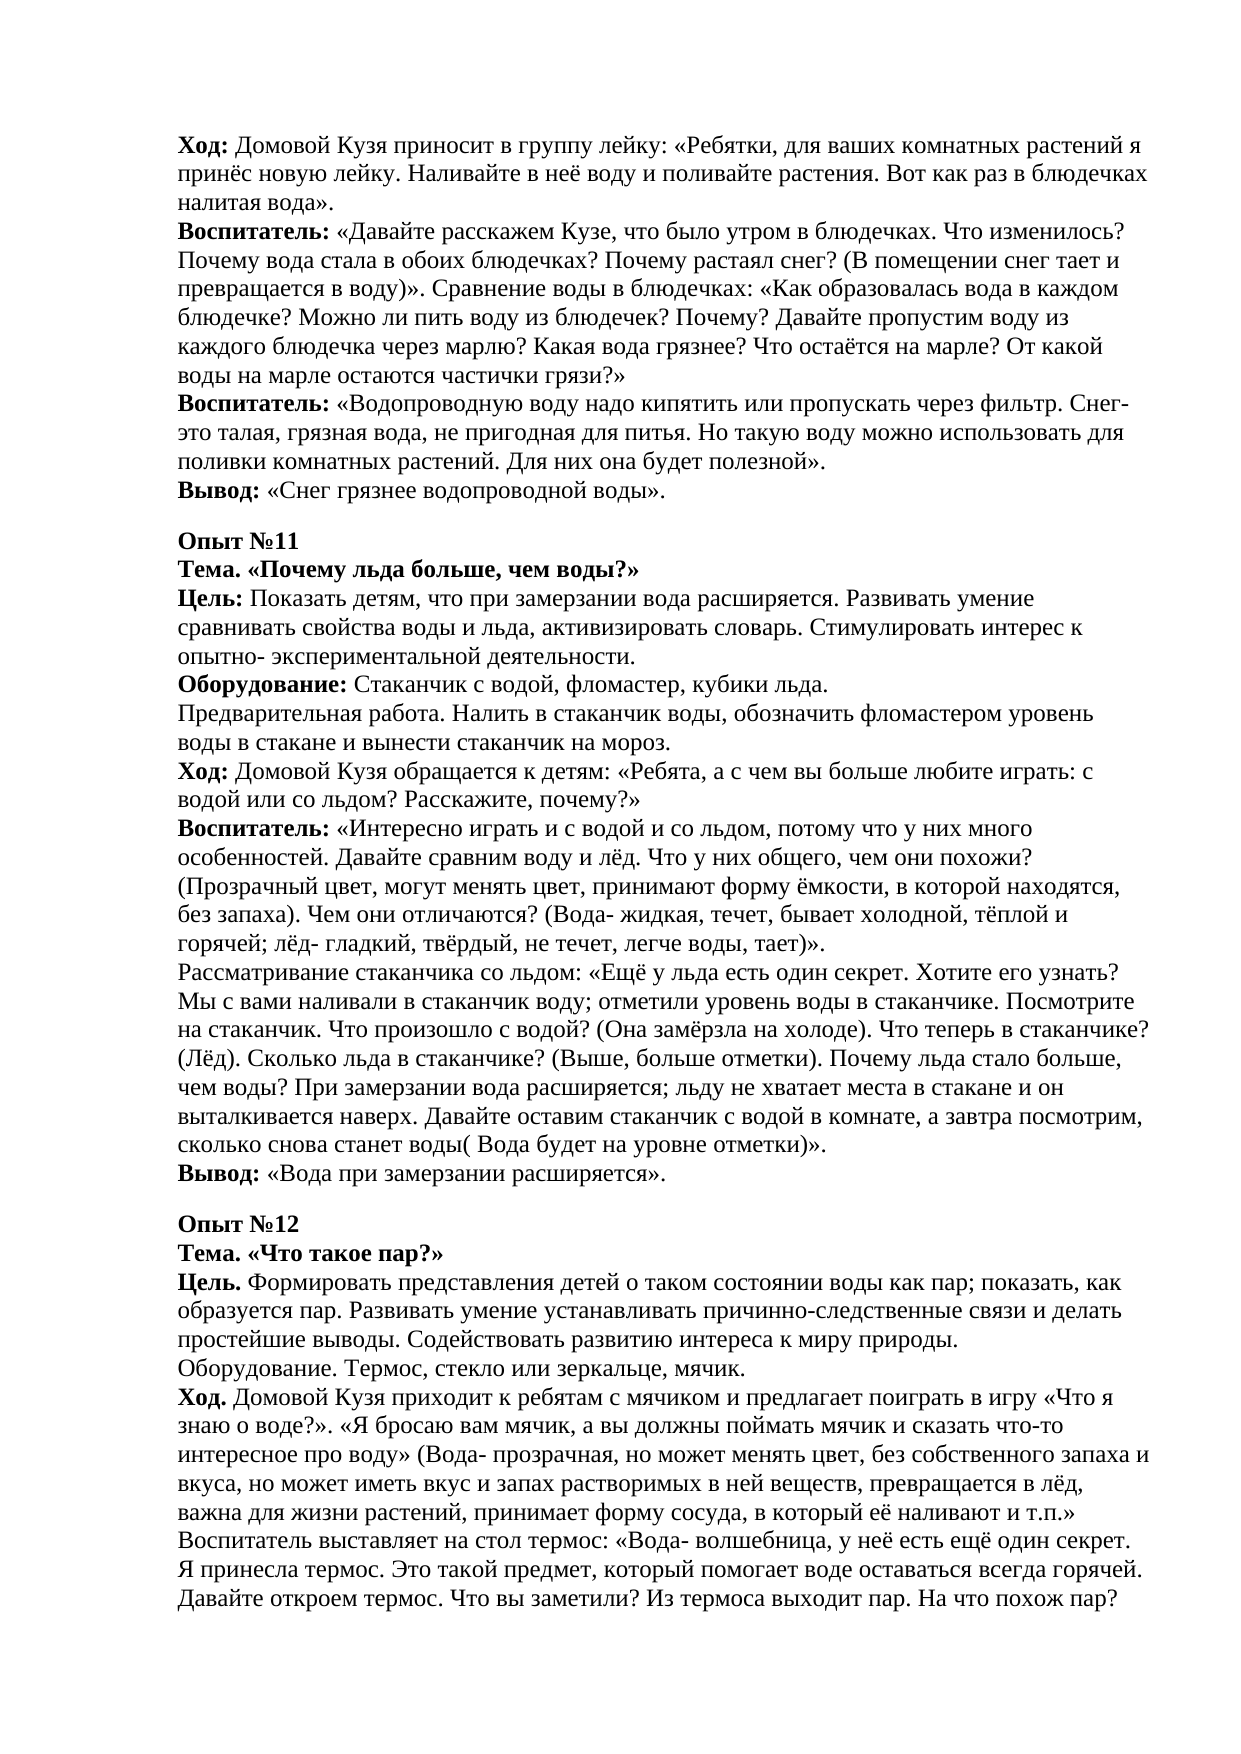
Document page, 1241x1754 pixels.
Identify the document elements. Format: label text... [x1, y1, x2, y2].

text Воспитатель: «Давайте расскажем Кузе, что было утром в блюдечках. Что изменилось? Почему вода стала в обоих блюдечках? Почему растаял снег? (В помещении снег тает и превращается в воду)». Сравнение воды в блюдечках: «Как образовалась вода в каждом блюдечке? Можно ли пить воду из блюдечек? Почему? Давайте пропустим воду из каждого блюдечка через марлю? Какая вода грязнее? Что остаётся на марле? От какой воды на марле остаются частички грязи?» [177, 216, 1152, 388]
text Ход. Домовой Кузя приходит к ребятам с мячиком и предлагает поиграть в игру «Что я знаю о воде?». «Я бросаю вам мячик, а вы должны поймать мячик и сказать что-то интересное про воду» (Вода- прозрачная, но может менять цвет, без собственного запаха и вкуса, но может иметь вкус и запах растворимых в ней веществ, превращается в лёд, важна для жизни растений, принимает форму сосуда, в который её наливают и т.п.» [177, 1382, 1152, 1526]
text Ход: Домовой Кузя обращается к детям: «Ребята, а с чем вы больше любите играть: с водой или со льдом? Расскажите, почему?» [177, 756, 1152, 813]
text Цель: Показать детям, что при замерзании вода расширяется. Развивать умение сравнивать свойства воды и льда, активизировать словарь. Стимулировать интерес к опытно- экспериментальной деятельности. [177, 583, 1152, 669]
text Опыт №11 [177, 526, 1152, 554]
text Вывод: «Снег грязнее водопроводной воды». [177, 475, 1152, 503]
text Оборудование: Стаканчик с водой, фломастер, кубики льда. [177, 669, 1152, 698]
text Рассматривание стаканчика со льдом: «Ещё у льда есть один секрет. Хотите его узнать? Мы с вами наливали в стаканчик воду; отметили уровень воды в стаканчике. Посмотрите на стаканчик. Что произошло с водой? (Она замёрзла на холоде). Что теперь в стаканчике? (Лёд). Сколько льда в стаканчике? (Выше, больше отметки). Почему льда стало больше, чем воды? При замерзании вода расширяется; льду не хватает места в стакане и он выталкивается наверх. Давайте оставим стаканчик с водой в комнате, а завтра посмотрим, сколько снова станет воды( Вода будет на уровне отметки)». [177, 957, 1152, 1158]
text Тема. «Почему льда больше, чем воды?» [177, 554, 1152, 583]
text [177, 1526, 1152, 1612]
text Вывод: «Вода при замерзании расширяется». [177, 1158, 1152, 1187]
text Опыт №12 [177, 1209, 1152, 1238]
text Воспитатель: «Интересно играть и с водой и со льдом, потому что у них много особенностей. Давайте сравним воду и лёд. Что у них общего, чем они похожи? (Прозрачный цвет, могут менять цвет, принимают форму ёмкости, в которой находятся, без запаха). Чем они отличаются? (Вода- жидкая, течет, бывает холодной, тёплой и горячей; лёд- гладкий, твёрдый, не течет, легче воды, тает)». [177, 813, 1152, 957]
text Тема. «Что такое пар?» [177, 1238, 1152, 1267]
text Цель. Формировать представления детей о таком состоянии воды как пар; показать, как образуется пар. Развивать умение устанавливать причинно-следственные связи и делать простейшие выводы. Содействовать развитию интереса к миру природы. Оборудование. Термос, стекло или зеркальце, мячик. [177, 1267, 1152, 1382]
text Воспитатель: «Водопроводную воду надо кипятить или пропускать через фильтр. Снег- это талая, грязная вода, не пригодная для питья. Но такую воду можно использовать для поливки комнатных растений. Для них она будет полезной». [177, 388, 1152, 475]
text Ход: Домовой Кузя приносит в группу лейку: «Ребятки, для ваших комнатных растений я принёс новую лейку. Наливайте в неё воду и поливайте растения. Вот как раз в блюдечках налитая вода». [177, 130, 1152, 216]
text Предварительная работа. Налить в стаканчик воды, обозначить фломастером уровень воды в стакане и вынести стаканчик на мороз. [177, 698, 1152, 756]
